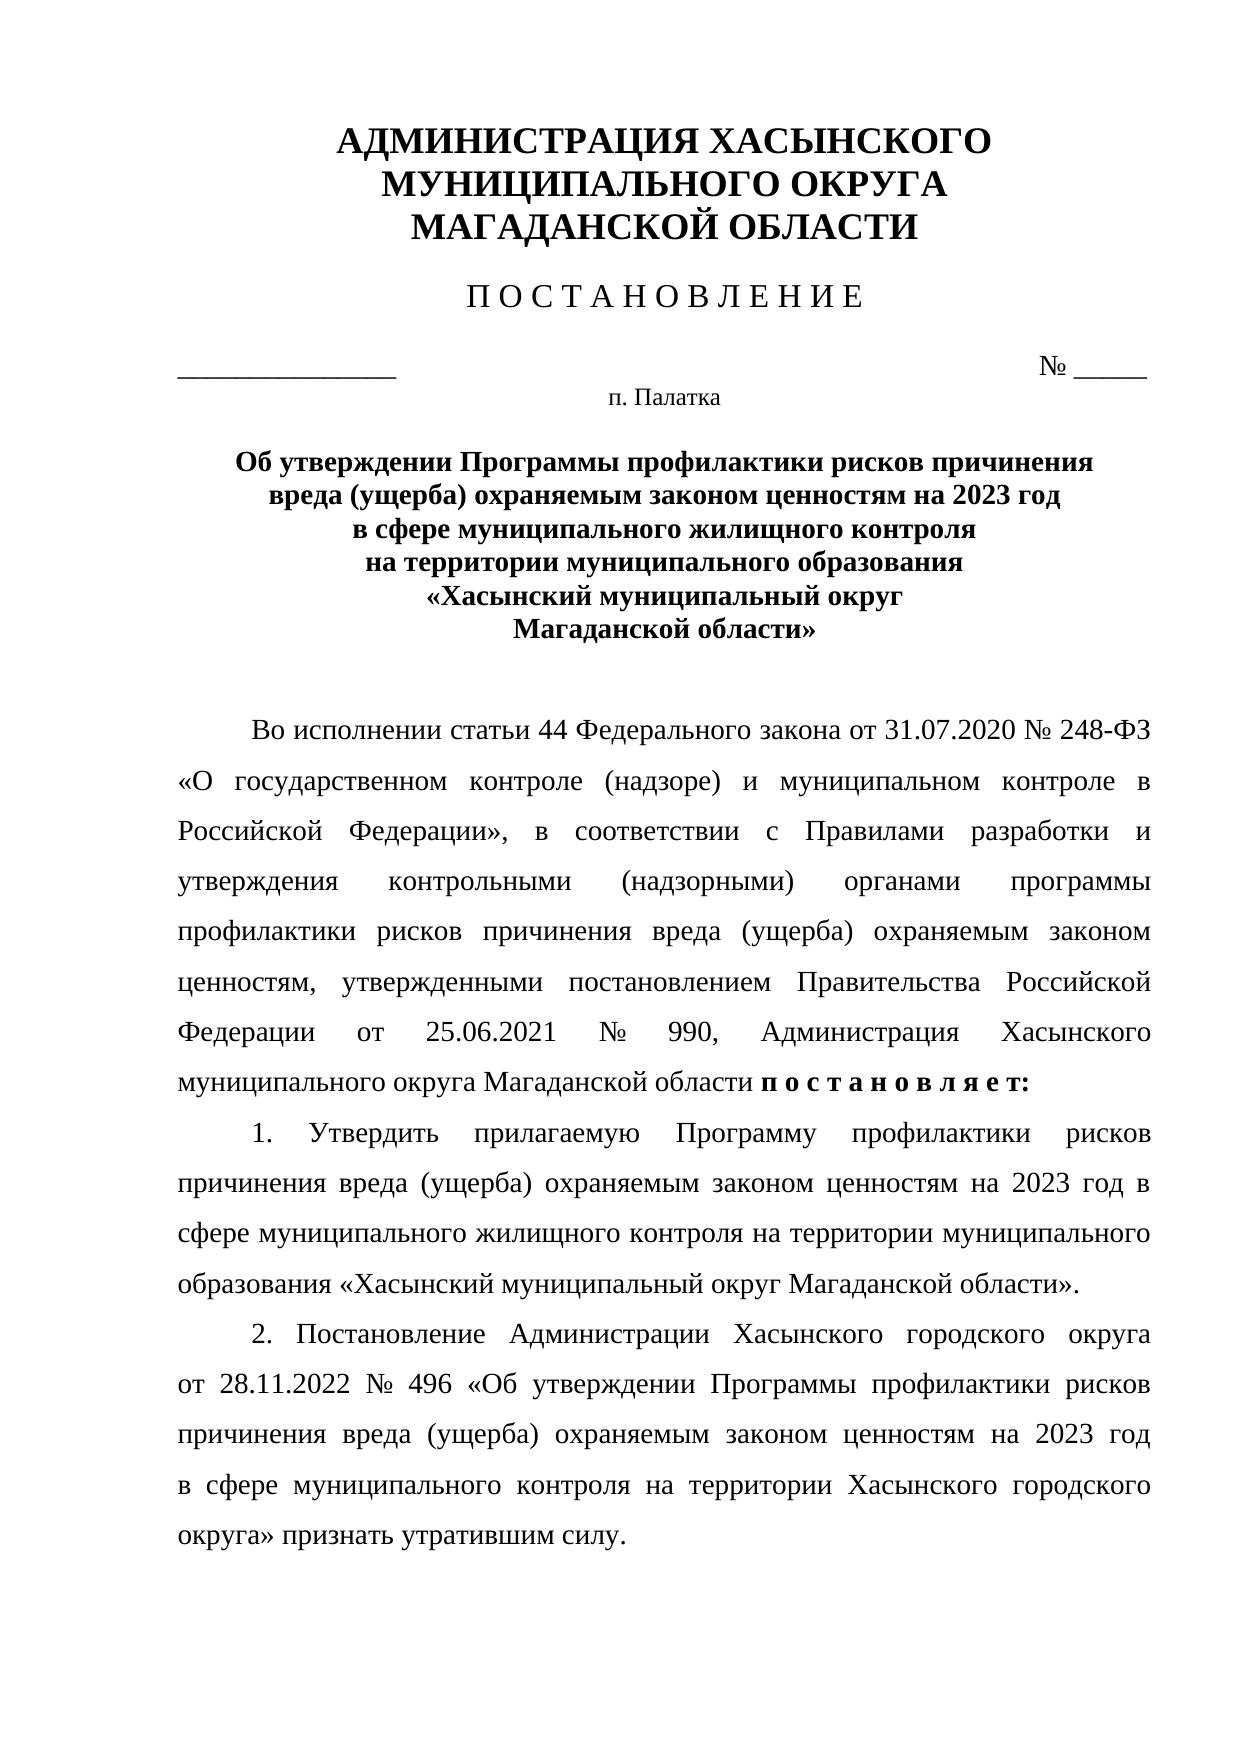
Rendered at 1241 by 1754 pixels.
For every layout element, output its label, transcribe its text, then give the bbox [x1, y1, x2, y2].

text АДМИНИСТРАЦИЯ ХАСЫНСКОГО [177, 118, 1152, 161]
text Во исполнении статьи 44 Федерального закона от 31.07.2020 № 248-ФЗ «О государственном контроле (надзоре) и муниципальном контроле в Российской Федерации», в соответствии с Правилами разработки и утверждения контрольными (надзорными) органами программы профилактики рисков причинения вреда (ущерба) охраняемым законом ценностям, утвержденными постановлением Правительства Российской Федерации от 25.06.2021 № 990, Администрация Хасынского муниципального округа Магаданской области п о с т а н о в л я е т: [177, 712, 1152, 1098]
text _______________ № _____ [177, 348, 1152, 382]
text Об утверждении Программы профилактики рисков причинения [177, 444, 1152, 477]
text МАГАДАНСКОЙ ОБЛАСТИ [177, 204, 1152, 247]
text п. Палатка [177, 382, 1152, 410]
text в сфере муниципального жилищного контроля [177, 511, 1152, 544]
text на территории муниципального образования [177, 544, 1152, 578]
text 2. Постановление Администрации Хасынского городского округа от 28.11.2022 № 496 «Об утверждении Программы профилактики рисков причинения вреда (ущерба) охраняемым законом ценностям на 2023 год в сфере муниципального контроля на территории Хасынского городского округа» признать утратившим силу. [177, 1316, 1152, 1551]
text «Хасынский муниципальный округ [177, 578, 1152, 612]
text вреда (ущерба) охраняемым законом ценностям на 2023 год [177, 477, 1152, 511]
text П О С Т А Н О В Л Е Н И Е [177, 276, 1152, 314]
text 1. Утвердить прилагаемую Программу профилактики рисков причинения вреда (ущерба) охраняемым законом ценностям на 2023 год в сфере муниципального жилищного контроля на территории муниципального образования «Хасынский муниципальный округ Магаданской области». [177, 1115, 1152, 1299]
text Магаданской области» [177, 612, 1152, 645]
text МУНИЦИПАЛЬНОГО ОКРУГА [177, 161, 1152, 204]
